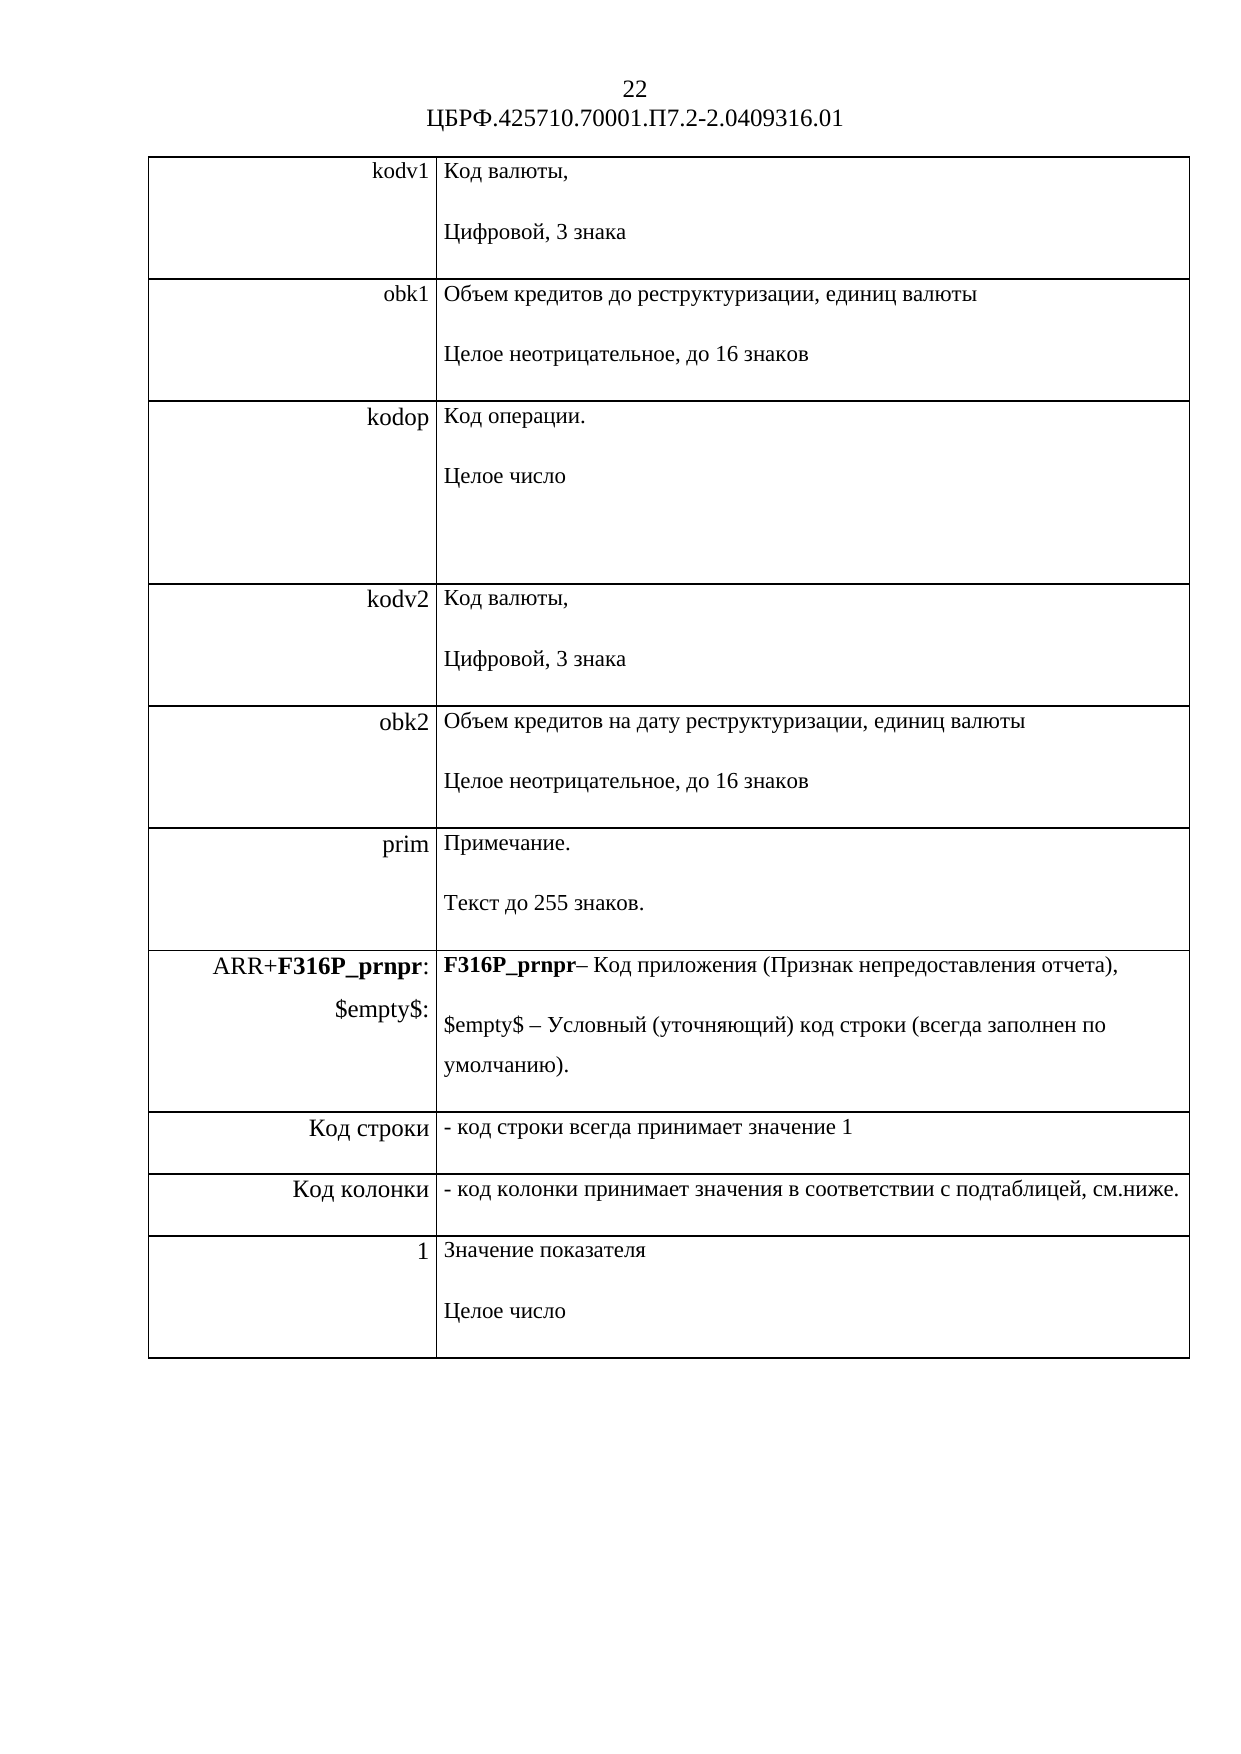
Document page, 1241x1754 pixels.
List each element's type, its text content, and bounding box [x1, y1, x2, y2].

table_cell Примечание. Текст до 255 знаков. [437, 829, 1189, 949]
table_cell Значение показателя Целое число [437, 1237, 1189, 1357]
table_cell kodv2 [149, 585, 436, 705]
table_cell Код валюты, Цифровой, 3 знака [437, 585, 1189, 705]
table_cell Код операции. Целое число [437, 402, 1189, 583]
table_cell Код колонки [149, 1175, 436, 1235]
table_cell Код валюты, Цифровой, 3 знака [437, 158, 1189, 278]
table_cell kodv1 [149, 158, 436, 278]
table_cell Объем кредитов до реструктуризации, единиц валюты Целое неотрицательное, до 16 знаков [437, 280, 1189, 400]
table_cell Код строки [149, 1113, 436, 1173]
table_cell obk1 [149, 280, 436, 400]
table_cell obk2 [149, 707, 436, 827]
table_cell - код строки всегда принимает значение 1 [437, 1113, 1189, 1173]
table_cell Объем кредитов на дату реструктуризации, единиц валюты Целое неотрицательное, до 16 знаков [437, 707, 1189, 827]
table_cell - код колонки принимает значения в соответствии с подтаблицей, см.ниже. [437, 1175, 1189, 1235]
table_cell prim [149, 829, 436, 949]
table_cell ARR+F316P_prnpr:$empty$: [149, 951, 436, 1111]
table_cell kodop [149, 402, 436, 583]
table_cell F316P_prnpr– Код приложения (Признак непредоставления отчета), $empty$ – Условный (уточняющий) код строки (всегда заполнен по умолчанию). [437, 951, 1189, 1111]
table_cell 1 [149, 1237, 436, 1357]
